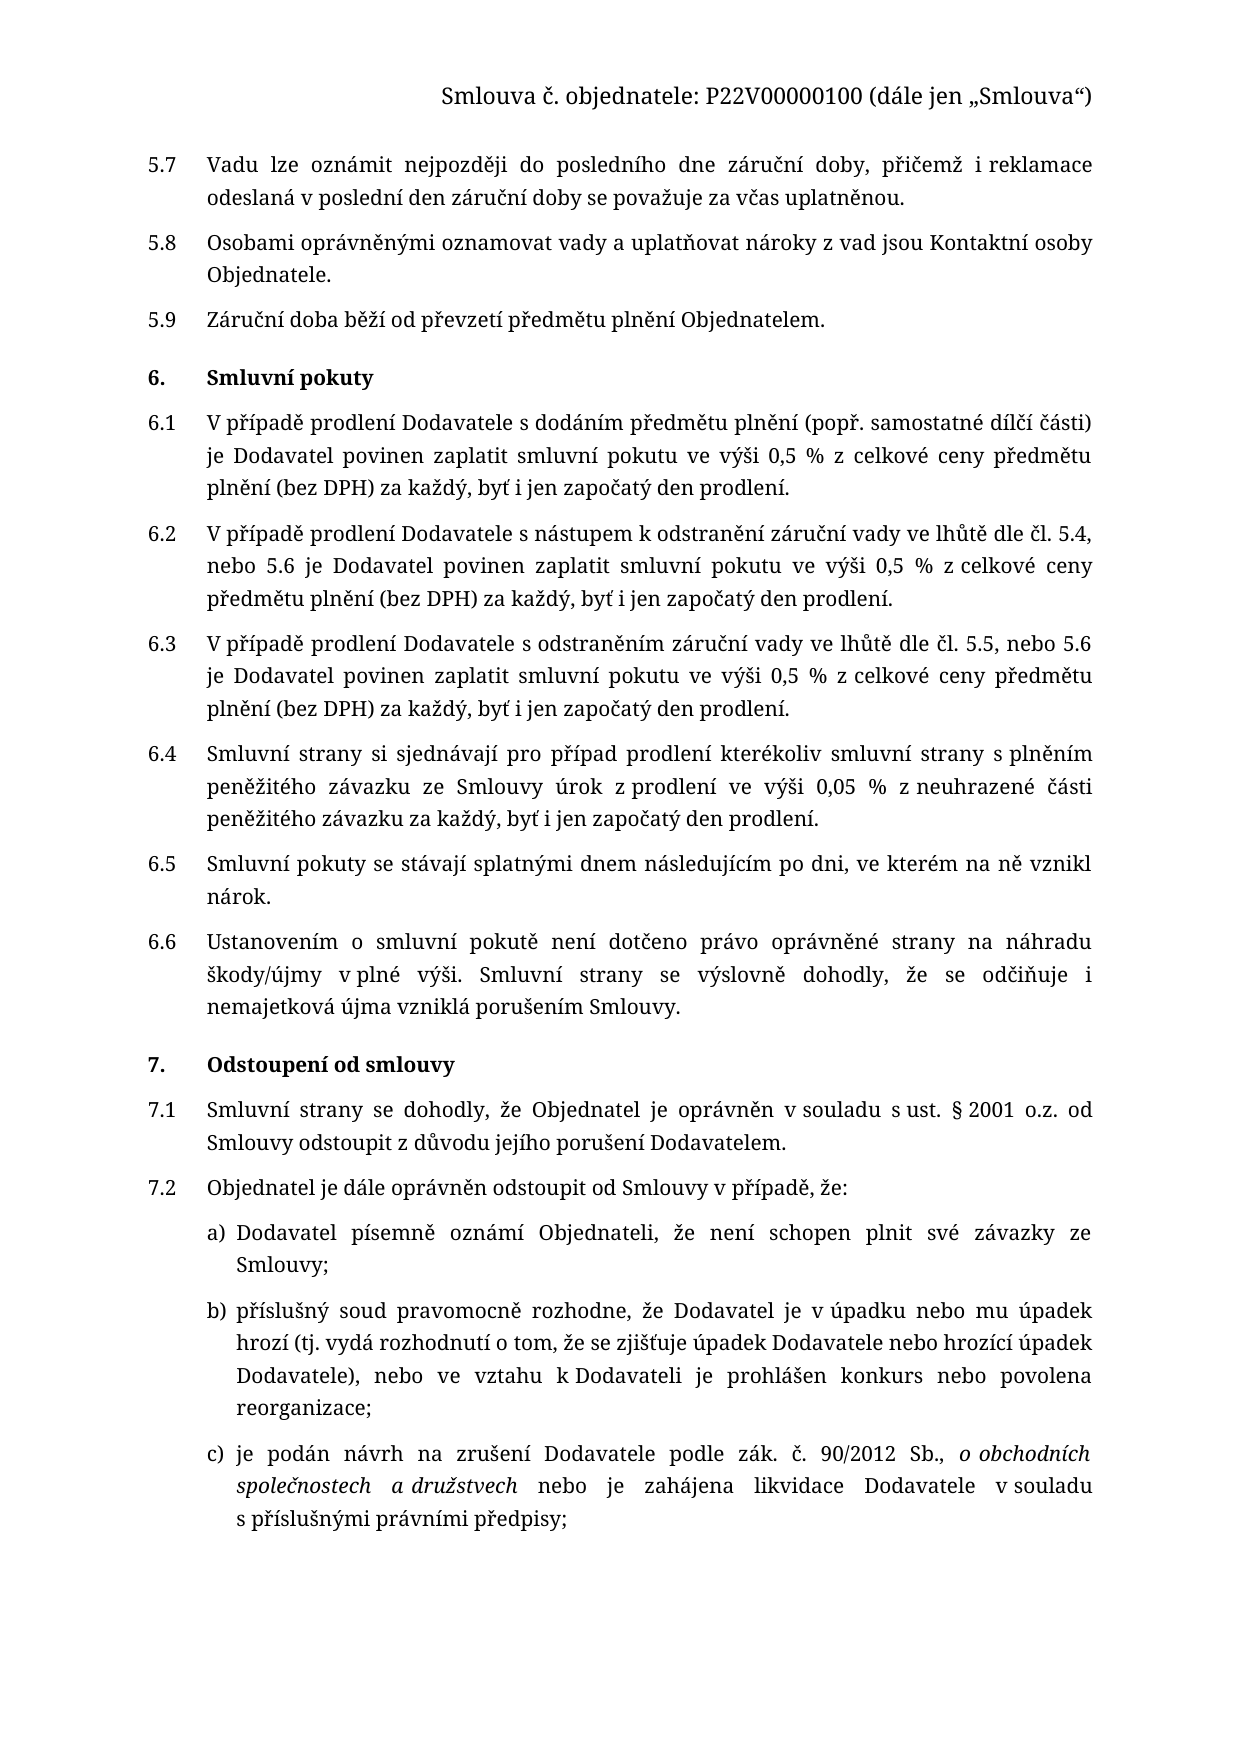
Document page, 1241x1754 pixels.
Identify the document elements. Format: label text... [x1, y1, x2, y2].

list V případě prodlení Dodavatele s dodáním předmětu plnění (popř. samostatné dílčí části) je Dodavatel povinen zaplatit smluvní pokutu ve výši 0,5 % z celkové ceny předmětu plnění (bez DPH) za každý, byť i jen započatý den prodlení. [148, 408, 1093, 502]
list Odstoupení od smlouvy [148, 1050, 1093, 1078]
list Smluvní strany si sjednávají pro případ prodlení kterékoliv smluvní strany s plněním peněžitého závazku ze Smlouvy úrok z prodlení ve výši 0,05 % z neuhrazené části peněžitého závazku za každý, byť i jen započatý den prodlení. [148, 739, 1093, 833]
list Vadu lze oznámit nejpozději do posledního dne záruční doby, přičemž i reklamace odeslaná v poslední den záruční doby se považuje za včas uplatněnou. [148, 150, 1093, 211]
list Ustanovením o smluvní pokutě není dotčeno právo oprávněné strany na náhradu škody/újmy v plné výši. Smluvní strany se výslovně dohodly, že se odčiňuje i nemajetková újma vzniklá porušením Smlouvy. [148, 927, 1093, 1021]
list Smluvní pokuty se stávají splatnými dnem následujícím po dni, ve kterém na ně vznikl nárok. [148, 849, 1093, 911]
list Dodavatel písemně oznámí Objednateli, že není schopen plnit své závazky ze Smlouvy; [207, 1218, 1093, 1279]
list příslušný soud pravomocně rozhodne, že Dodavatel je v úpadku nebo mu úpadek hrozí (tj. vydá rozhodnutí o tom, že se zjišťuje úpadek Dodavatele nebo hrozící úpadek Dodavatele), nebo ve vztahu k Dodavateli je prohlášen konkurs nebo povolena reorganizace; [207, 1296, 1093, 1422]
list Smluvní strany se dohodly, že Objednatel je oprávněn v souladu s ust. § 2001 o.z. od Smlouvy odstoupit z důvodu jejího porušení Dodavatelem. [148, 1095, 1093, 1156]
list Záruční doba běží od převzetí předmětu plnění Objednatelem. [148, 306, 1093, 334]
list Osobami oprávněnými oznamovat vady a uplatňovat nároky z vad jsou Kontaktní osoby Objednatele. [148, 228, 1093, 289]
list je podán návrh na zrušení Dodavatele podle zák. č. 90/2012 Sb., o obchodních společnostech a družstvech nebo je zahájena likvidace Dodavatele v souladu s příslušnými právními předpisy; [207, 1439, 1093, 1532]
list V případě prodlení Dodavatele s nástupem k odstranění záruční vady ve lhůtě dle čl. 5.4, nebo 5.6 je Dodavatel povinen zaplatit smluvní pokutu ve výši 0,5 % z celkové ceny předmětu plnění (bez DPH) za každý, byť i jen započatý den prodlení. [148, 519, 1093, 612]
list V případě prodlení Dodavatele s odstraněním záruční vady ve lhůtě dle čl. 5.5, nebo 5.6 je Dodavatel povinen zaplatit smluvní pokutu ve výši 0,5 % z celkové ceny předmětu plnění (bez DPH) za každý, byť i jen započatý den prodlení. [148, 629, 1093, 723]
list Objednatel je dále oprávněn odstoupit od Smlouvy v případě, že: [148, 1173, 1093, 1201]
list Smluvní pokuty [148, 363, 1093, 392]
